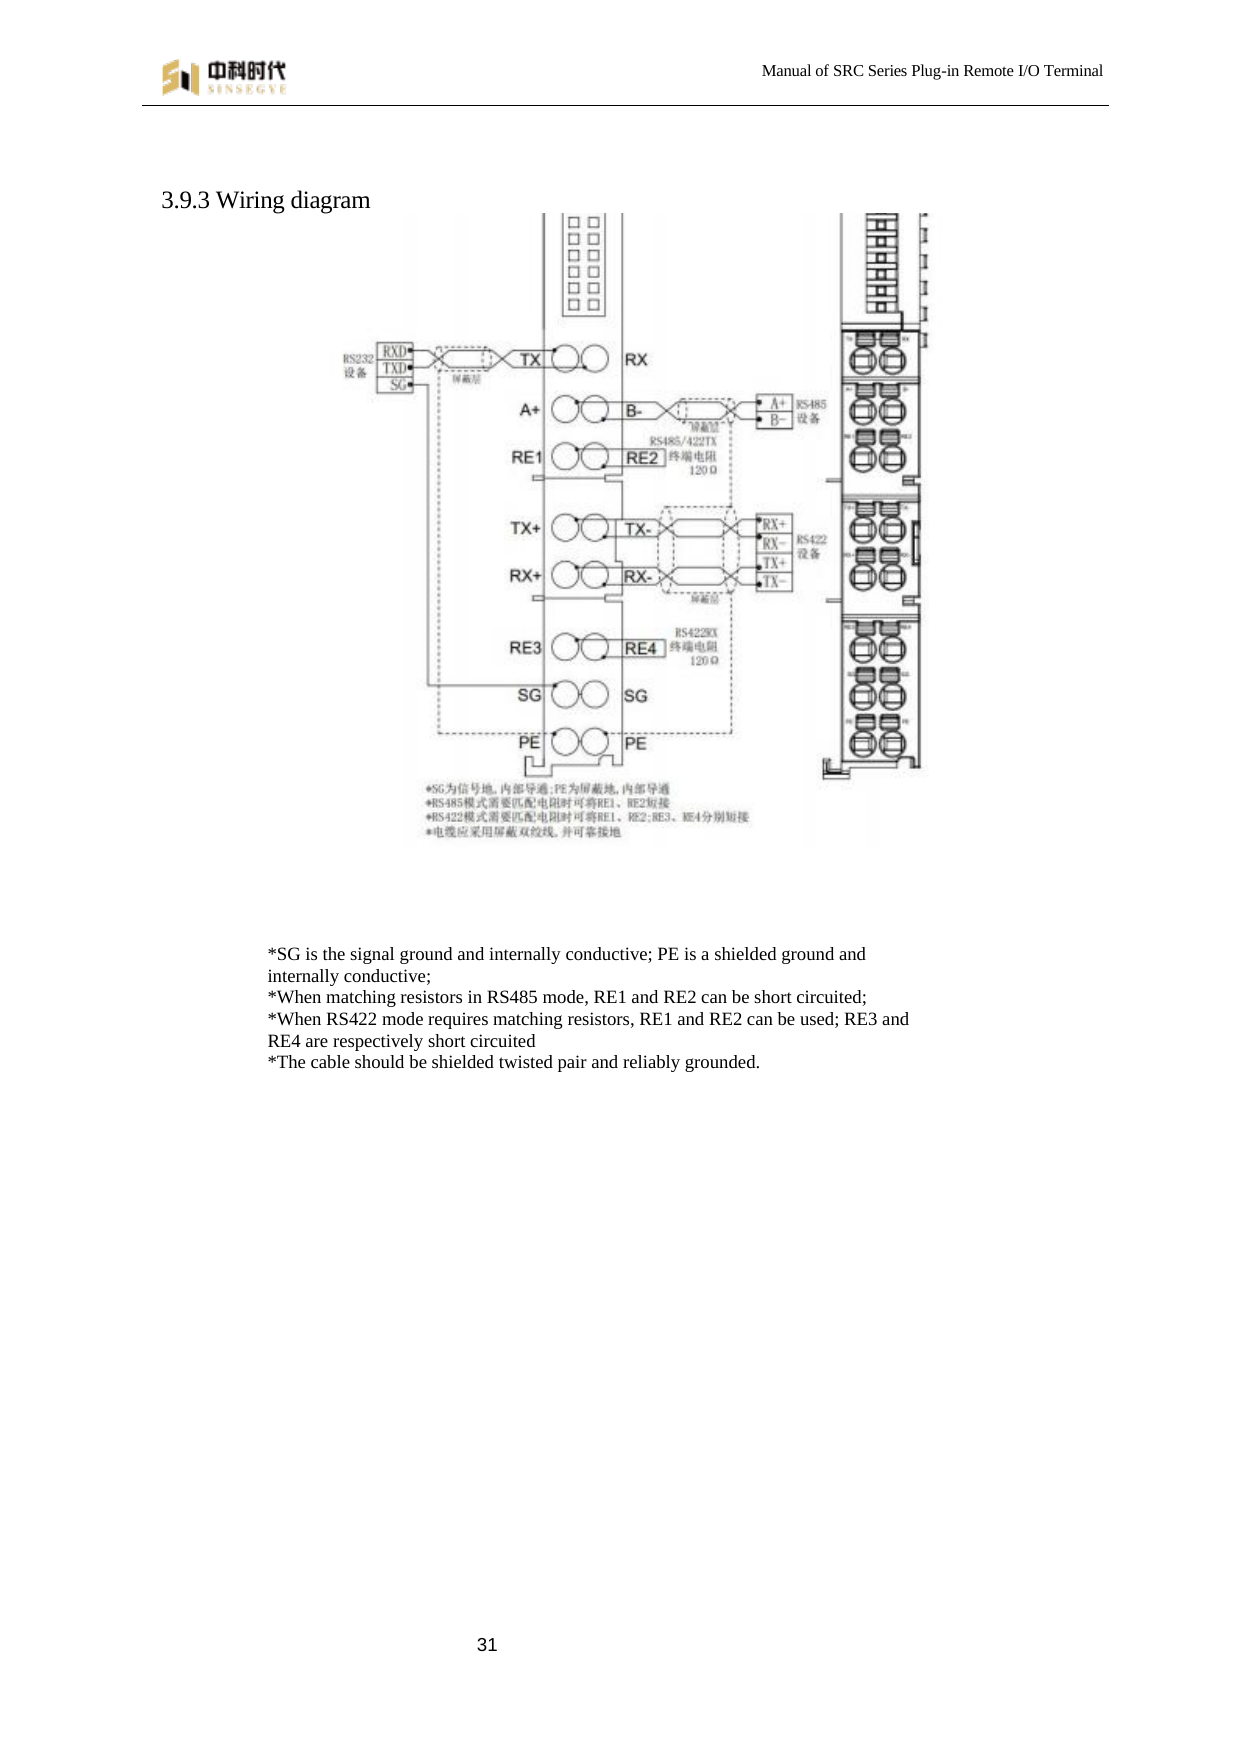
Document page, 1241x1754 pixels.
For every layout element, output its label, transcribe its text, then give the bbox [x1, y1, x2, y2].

picture [162, 59, 287, 96]
text 3.9.3 Wiring diagram [161, 191, 1103, 213]
picture [330, 213, 943, 847]
